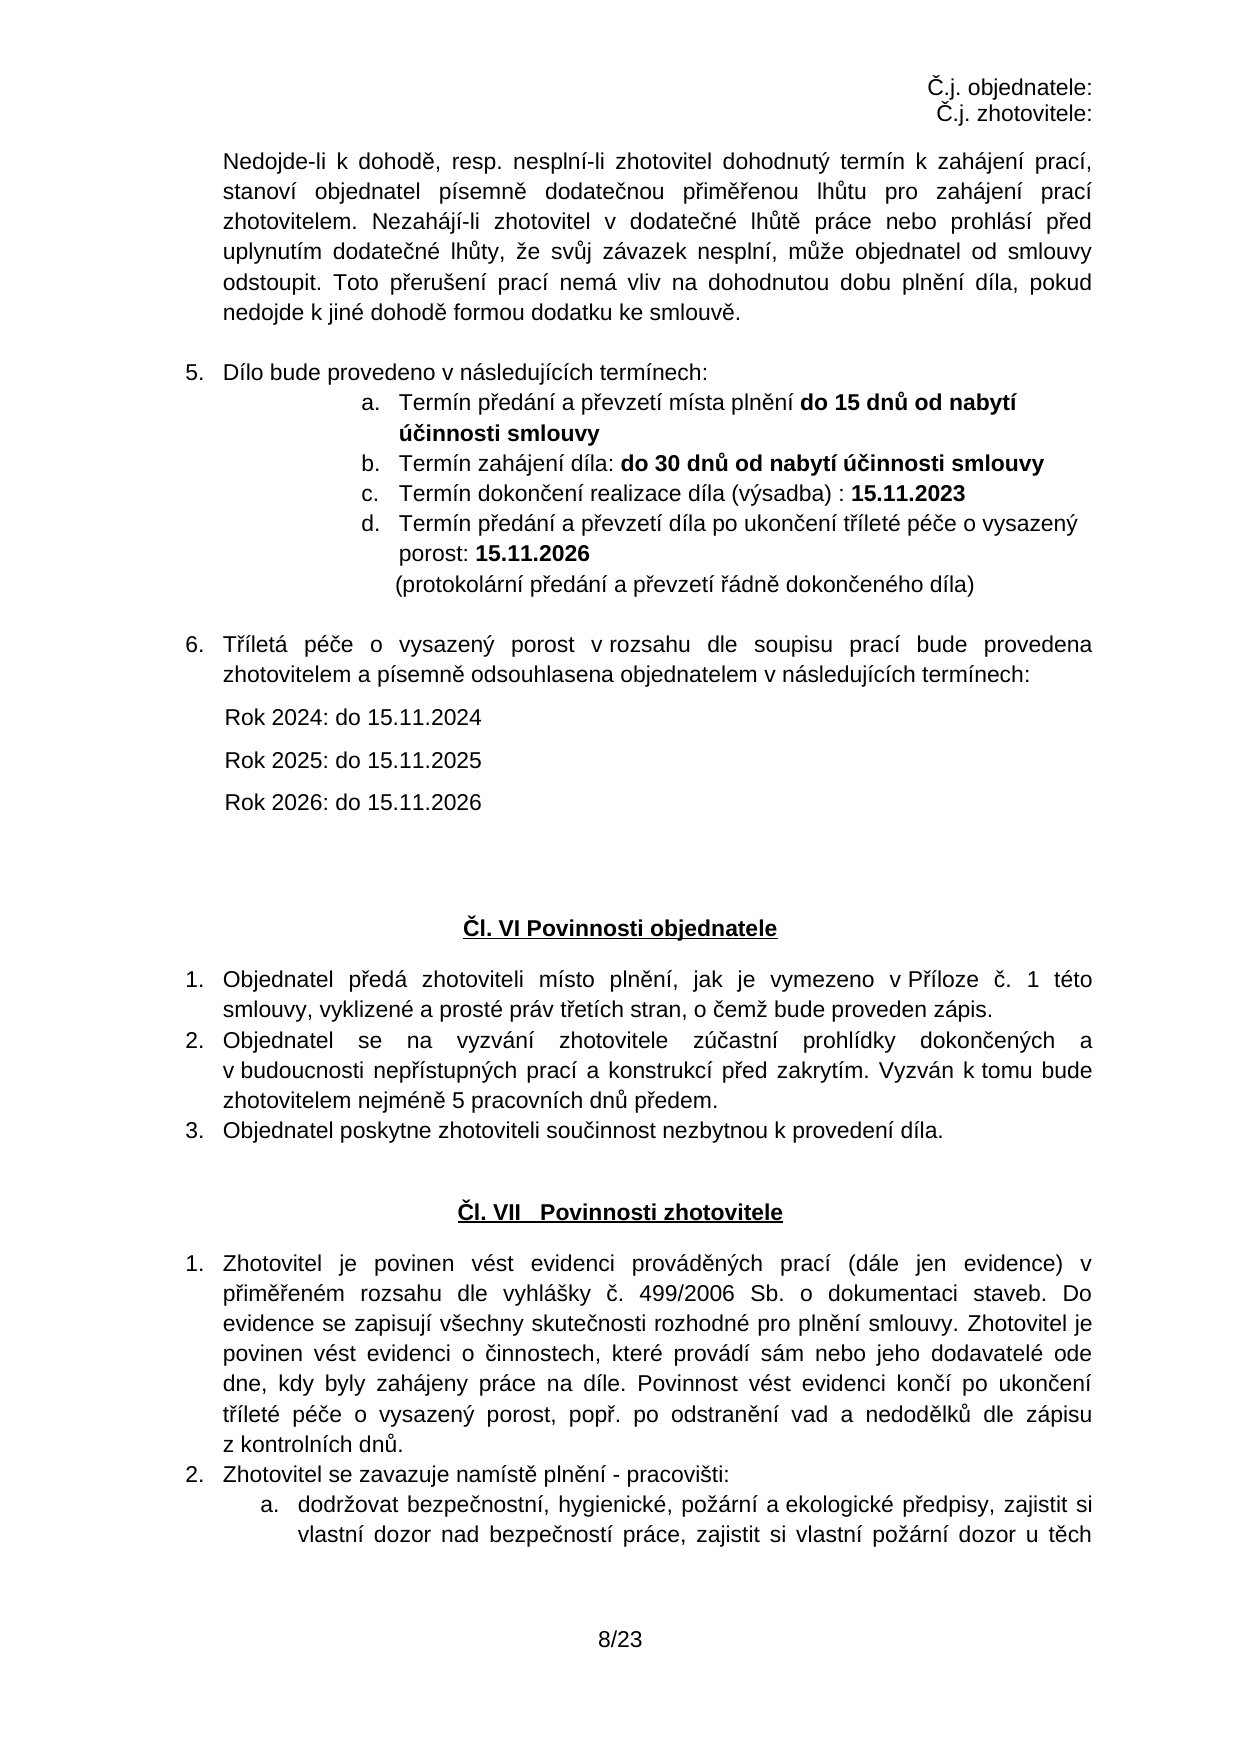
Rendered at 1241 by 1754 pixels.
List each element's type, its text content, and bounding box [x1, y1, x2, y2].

text Rok 2026: do 15.11.2026 [224, 789, 1093, 816]
text Rok 2025: do 15.11.2025 [224, 747, 1093, 773]
list Objednatel se na vyzvání zhotovitele zúčastní prohlídky dokončených a v budoucnosti nepřístupných prací a konstrukcí před zakrytím. Vyzván k tomu bude zhotovitelem nejméně 5 pracovních dnů předem. [185, 1027, 1093, 1113]
list Termín předání a převzetí místa plnění do 15 dnů od nabytí účinnosti smlouvy [361, 389, 1093, 446]
list Termín zahájení díla: do 30 dnů od nabytí účinnosti smlouvy [361, 450, 1093, 476]
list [185, 148, 1093, 325]
list Zhotovitel je povinen vést evidenci prováděných prací (dále jen evidence) v přiměřeném rozsahu dle vyhlášky č. 499/2006 Sb. o dokumentaci staveb. Do evidence se zapisují všechny skutečnosti rozhodné pro plnění smlouvy. Zhotovitel je povinen vést evidenci o činnostech, které provádí sám nebo jeho dodavatelé ode dne, kdy byly zahájeny práce na díle. Povinnost vést evidenci končí po ukončení tříleté péče o vysazený porost, popř. po odstranění vad a nedodělků dle zápisu z kontrolních dnů. [185, 1249, 1093, 1457]
text Čl. VII Povinnosti zhotovitele [148, 1198, 1093, 1225]
list Dílo bude provedeno v následujících termínech: [185, 359, 1093, 385]
list Termín dokončení realizace díla (výsadba) : 15.11.2023 [361, 480, 1093, 506]
text Čl. VI Povinnosti objednatele [148, 915, 1093, 942]
text Rok 2024: do 15.11.2024 [224, 704, 1093, 730]
list Objednatel poskytne zhotoviteli součinnost nezbytnou k provedení díla. [185, 1117, 1093, 1144]
list Termín předání a převzetí díla po ukončení tříleté péče o vysazený porost: 15.11.2026 [361, 510, 1093, 567]
list Tříletá péče o vysazený porost v rozsahu dle soupisu prací bude provedena zhotovitelem a písemně odsouhlasena objednatelem v následujících termínech: [185, 631, 1093, 687]
list (protokolární předání a převzetí řádně dokončeného díla) [223, 571, 1093, 597]
list Zhotovitel se zavazuje namístě plnění - pracovišti: [185, 1461, 1093, 1487]
list Objednatel předá zhotoviteli místo plnění, jak je vymezeno v Příloze č. 1 této smlouvy, vyklizené a prosté práv třetích stran, o čemž bude proveden zápis. [185, 966, 1093, 1023]
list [260, 1491, 1093, 1548]
